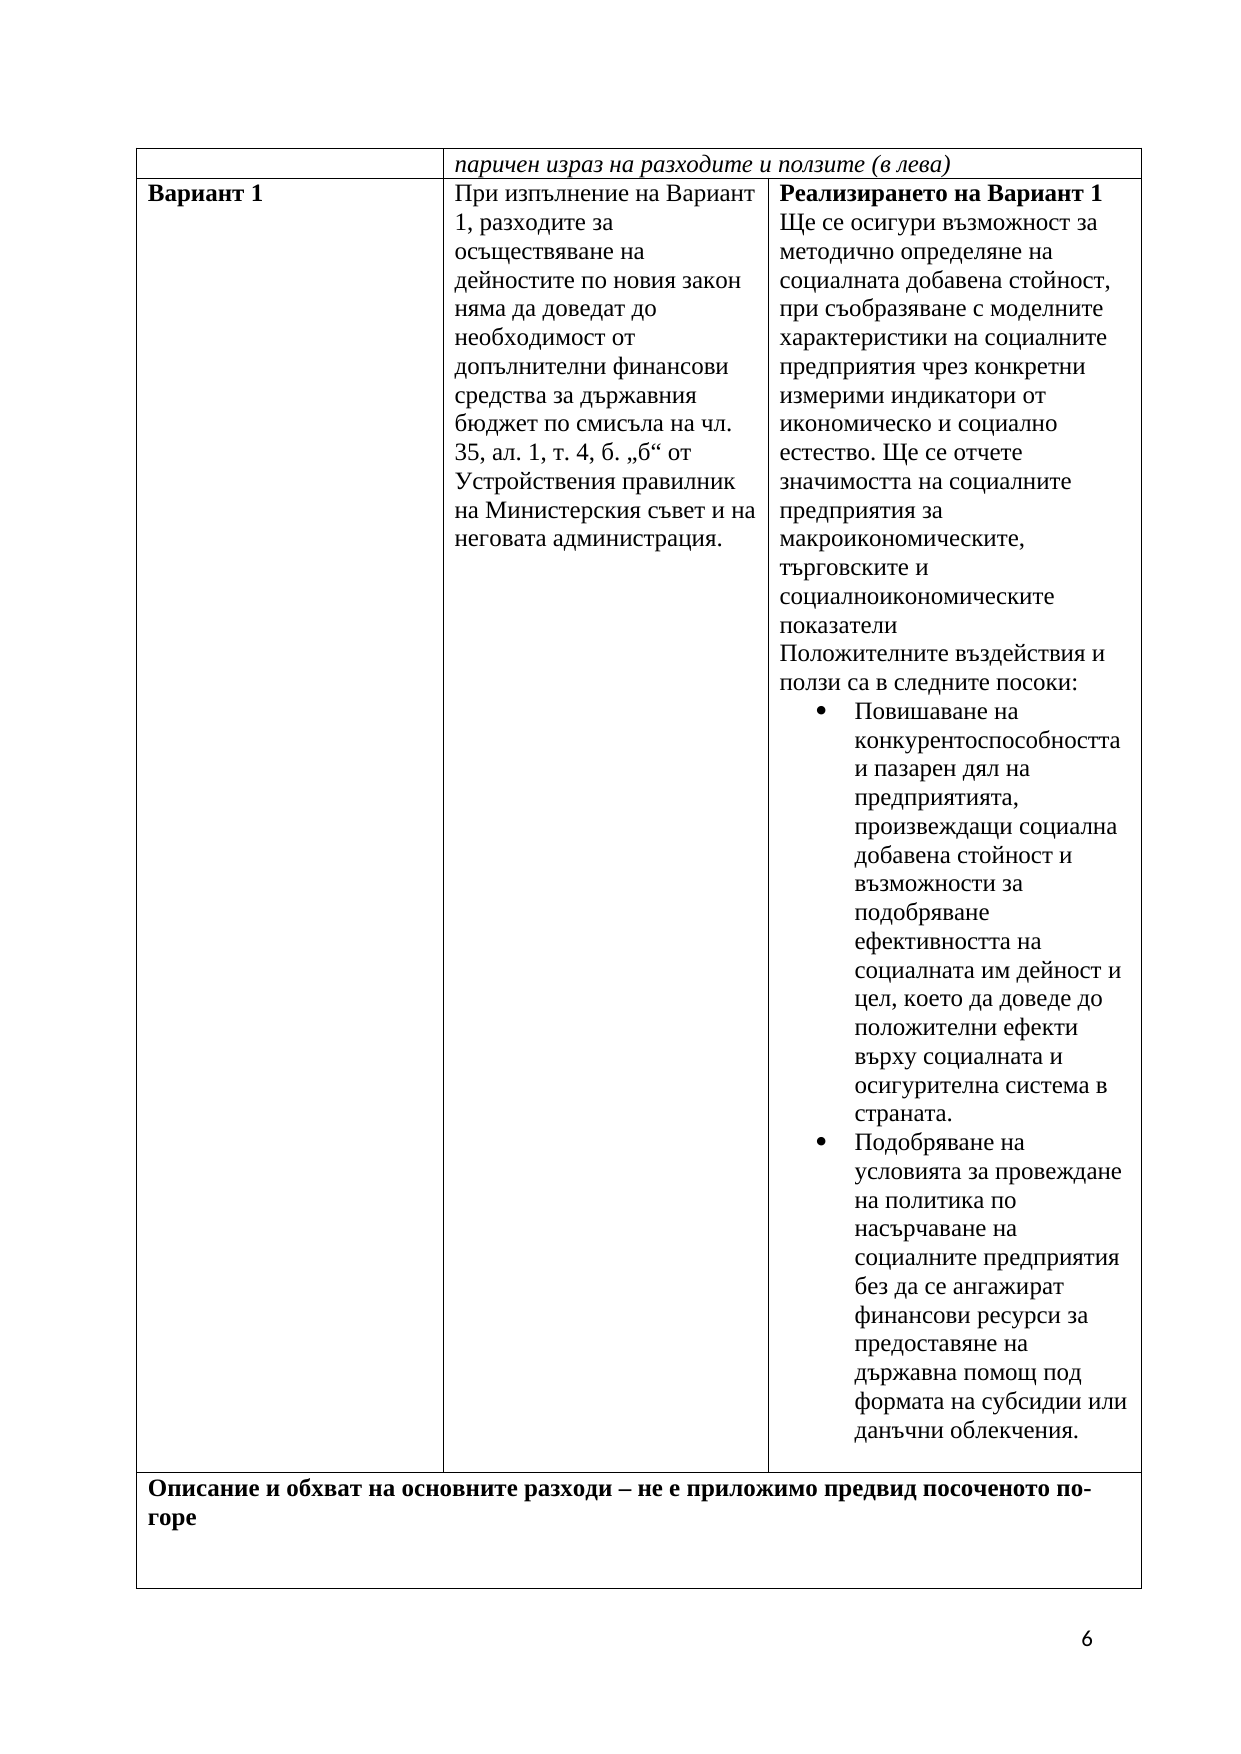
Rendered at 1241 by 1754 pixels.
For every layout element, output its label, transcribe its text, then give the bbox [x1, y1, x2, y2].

table_cell Реализирането на Вариант 1 Ще се осигури възможност за методично определяне на социалната добавена стойност, при съобразяване с моделните характеристики на социалните предприятия чрез конкретни измерими индикатори от икономическо и социално естество. Ще се отчете значимостта на социалните предприятия за макроикономическите, търговските и социалноикономическите показатели Положителните въздействия и ползи са в следните посоки: Повишаване на конкурентоспособността и пазарен дял на предприятията, произвеждащи социална добавена стойност и възможности за подобряване ефективността на социалната им дейност и цел, което да доведе до положителни ефекти върху социалната и осигурителна система в страната. Подобряване на условията за провеждане на политика по насърчаване на социалните предприятия без да се ангажират финансови ресурси за предоставяне на държавна помощ под формата на субсидии или данъчни облекчения. [769, 179, 1141, 1472]
table_cell Вариант 1 [137, 179, 443, 1472]
table_cell При изпълнение на Вариант 1, разходите за осъществяване на дейностите по новия закон няма да доведат до необходимост от допълнителни финансови средства за държавния бюджет по смисъла на чл. 35, ал. 1, т. 4, б. „б“ от Устройствения правилник на Министерския съвет и на неговата администрация. [444, 179, 768, 1472]
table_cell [444, 149, 1141, 177]
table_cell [137, 1473, 1141, 1588]
